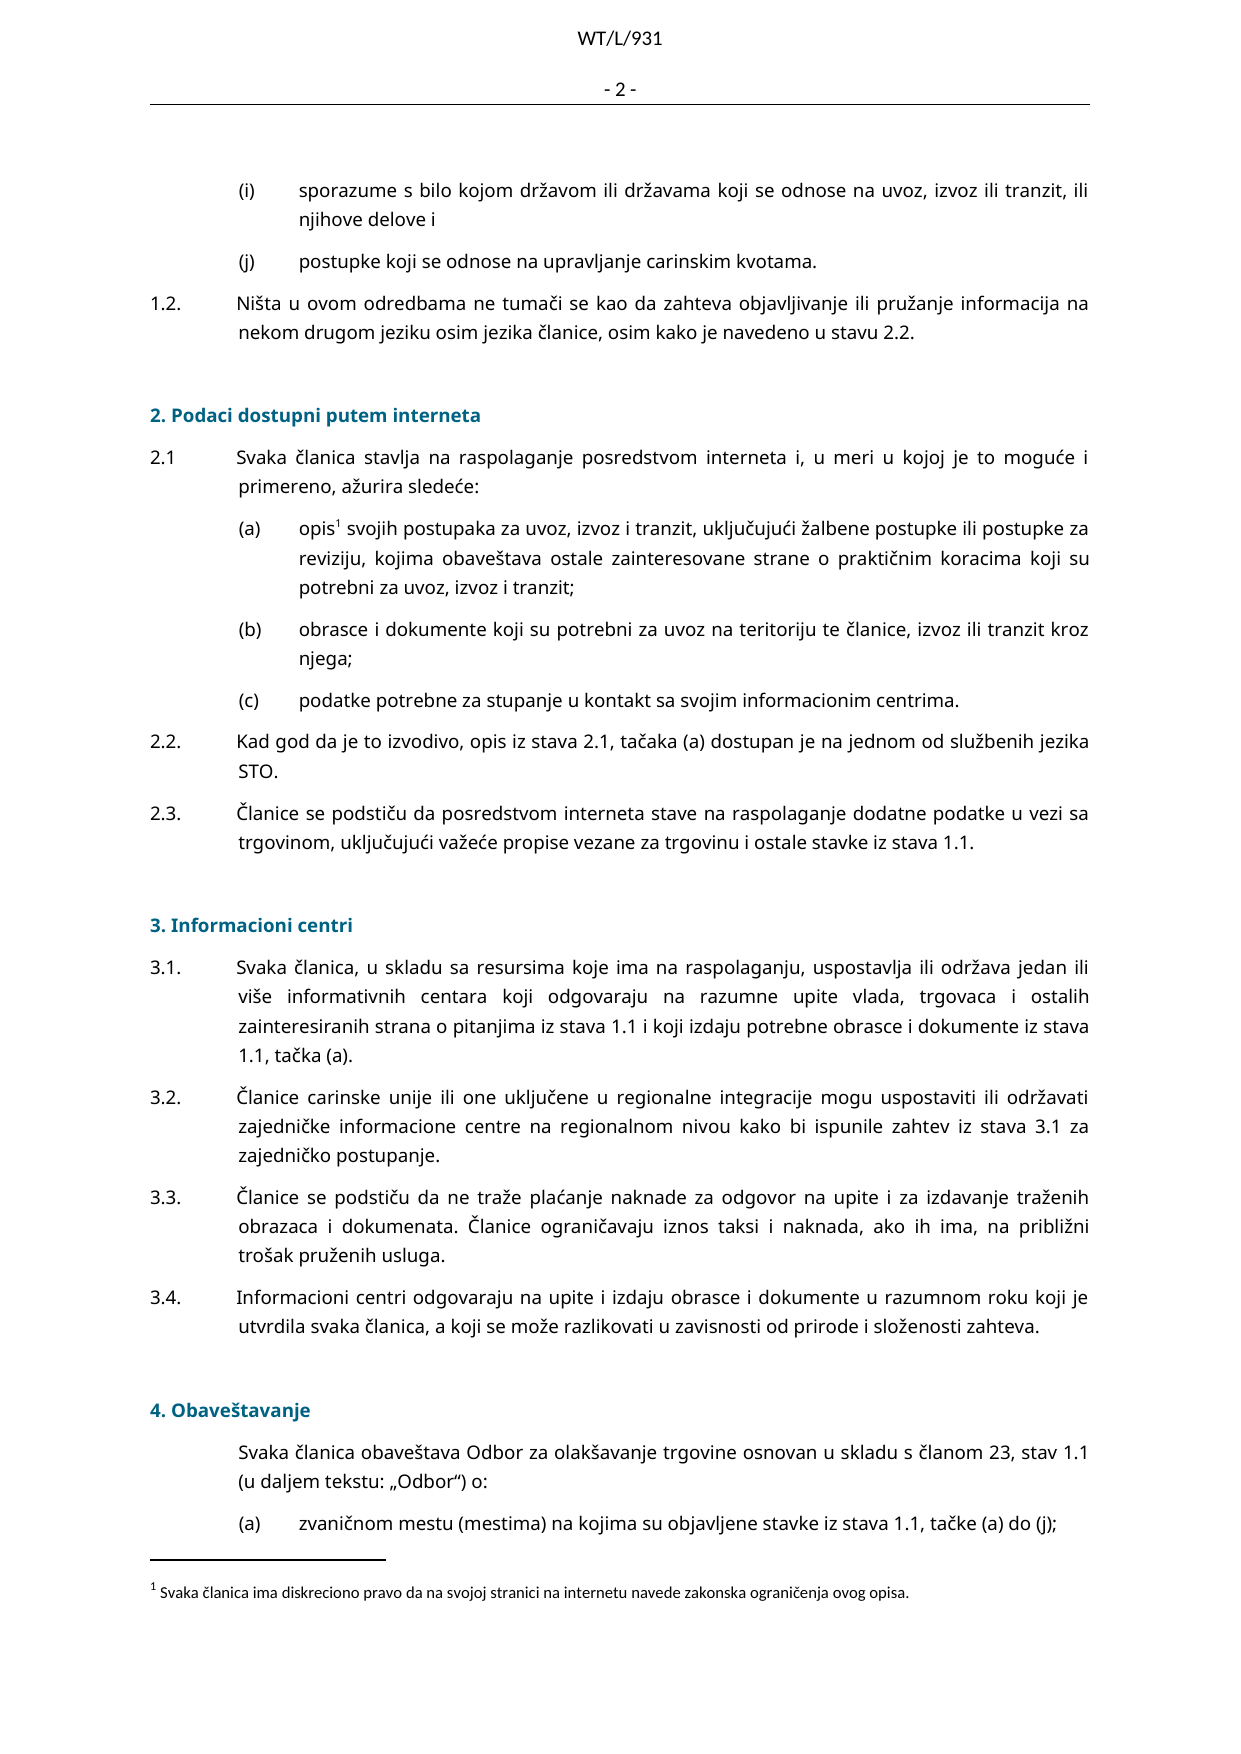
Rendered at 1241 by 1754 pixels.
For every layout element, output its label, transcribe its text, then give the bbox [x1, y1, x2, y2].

text 2.3. Članice se podstiču da posredstvom interneta stave na raspolaganje dodatne podatke u vezi sa trgovinom, uključujući važeće propise vezane za trgovinu i ostale stavke iz stava 1.1. [150, 800, 1090, 854]
list podatke potrebne za stupanje u kontakt sa svojim informacionim centrima. [238, 687, 1090, 712]
list obrasce i dokumente koji su potrebni za uvoz na teritoriju te članice, izvoz ili tranzit kroz njega; [238, 616, 1090, 671]
text 2.2. Kad god da je to izvodivo, opis iz stava 2.1, tačaka (a) dostupan je na jednom od službenih jezika STO. [150, 729, 1090, 783]
list opis svojih postupaka za uvoz, izvoz i tranzit, uključujući žalbene postupke ili postupke za reviziju, kojima obaveštava ostale zainteresovane strane o praktičnim koracima koji su potrebni za uvoz, izvoz i tranzit; [238, 516, 1090, 600]
text 1.2. Ništa u ovom odredbama ne tumači se kao da zahteva objavljivanje ili pružanje informacija na nekom drugom jeziku osim jezika članice, osim kako je navedeno u stavu 2.2. [150, 290, 1090, 345]
text 3. Informacioni centri [150, 913, 1090, 938]
list zvaničnom mestu (mestima) na kojima su objavljene stavke iz stava 1.1, tačke (a) do (j); [238, 1510, 1090, 1536]
list postupke koji se odnose na upravljanje carinskim kvotama. [238, 248, 1090, 274]
text 3.3. Članice se podstiču da ne traže plaćanje naknade za odgovor na upite i za izdavanje traženih obrazaca i dokumenata. Članice ograničavaju iznos taksi i naknada, ako ih ima, na približni trošak pruženih usluga. [150, 1184, 1090, 1268]
text 3.1. Svaka članica, u skladu sa resursima koje ima na raspolaganju, uspostavlja ili održava jedan ili više informativnih centara koji odgovaraju na razumne upite vlada, trgovaca i ostalih zainteresiranih strana o pitanjima iz stava 1.1 i koji izdaju potrebne obrasce i dokumente iz stava 1.1, tačka (a). [150, 954, 1090, 1068]
text 4. Obaveštavanje [150, 1397, 1090, 1423]
list sporazume s bilo kojom državom ili državama koji se odnose na uvoz, izvoz ili tranzit, ili njihove delove i [238, 177, 1090, 232]
text 2.1 Svaka članica stavlja na raspolaganje posredstvom interneta i, u meri u kojoj je to moguće i primereno, ažurira sledeće: [150, 444, 1090, 499]
text 2. Podaci dostupni putem interneta [150, 403, 1090, 428]
text 3.2. Članice carinske unije ili one uključene u regionalne integracije mogu uspostaviti ili održavati zajedničke informacione centre na regionalnom nivou kako bi ispunile zahtev iz stava 3.1 za zajedničko postupanje. [150, 1084, 1090, 1168]
text Svaka članica obaveštava Odbor za olakšavanje trgovine osnovan u skladu s članom 23, stav 1.1 (u daljem tekstu: „Odbor“) o: [238, 1439, 1090, 1494]
text 3.4. Informacioni centri odgovaraju na upite i izdaju obrasce i dokumente u razumnom roku koji je utvrdila svaka članica, a koji se može razlikovati u zavisnosti od prirode i složenosti zahteva. [150, 1284, 1090, 1339]
